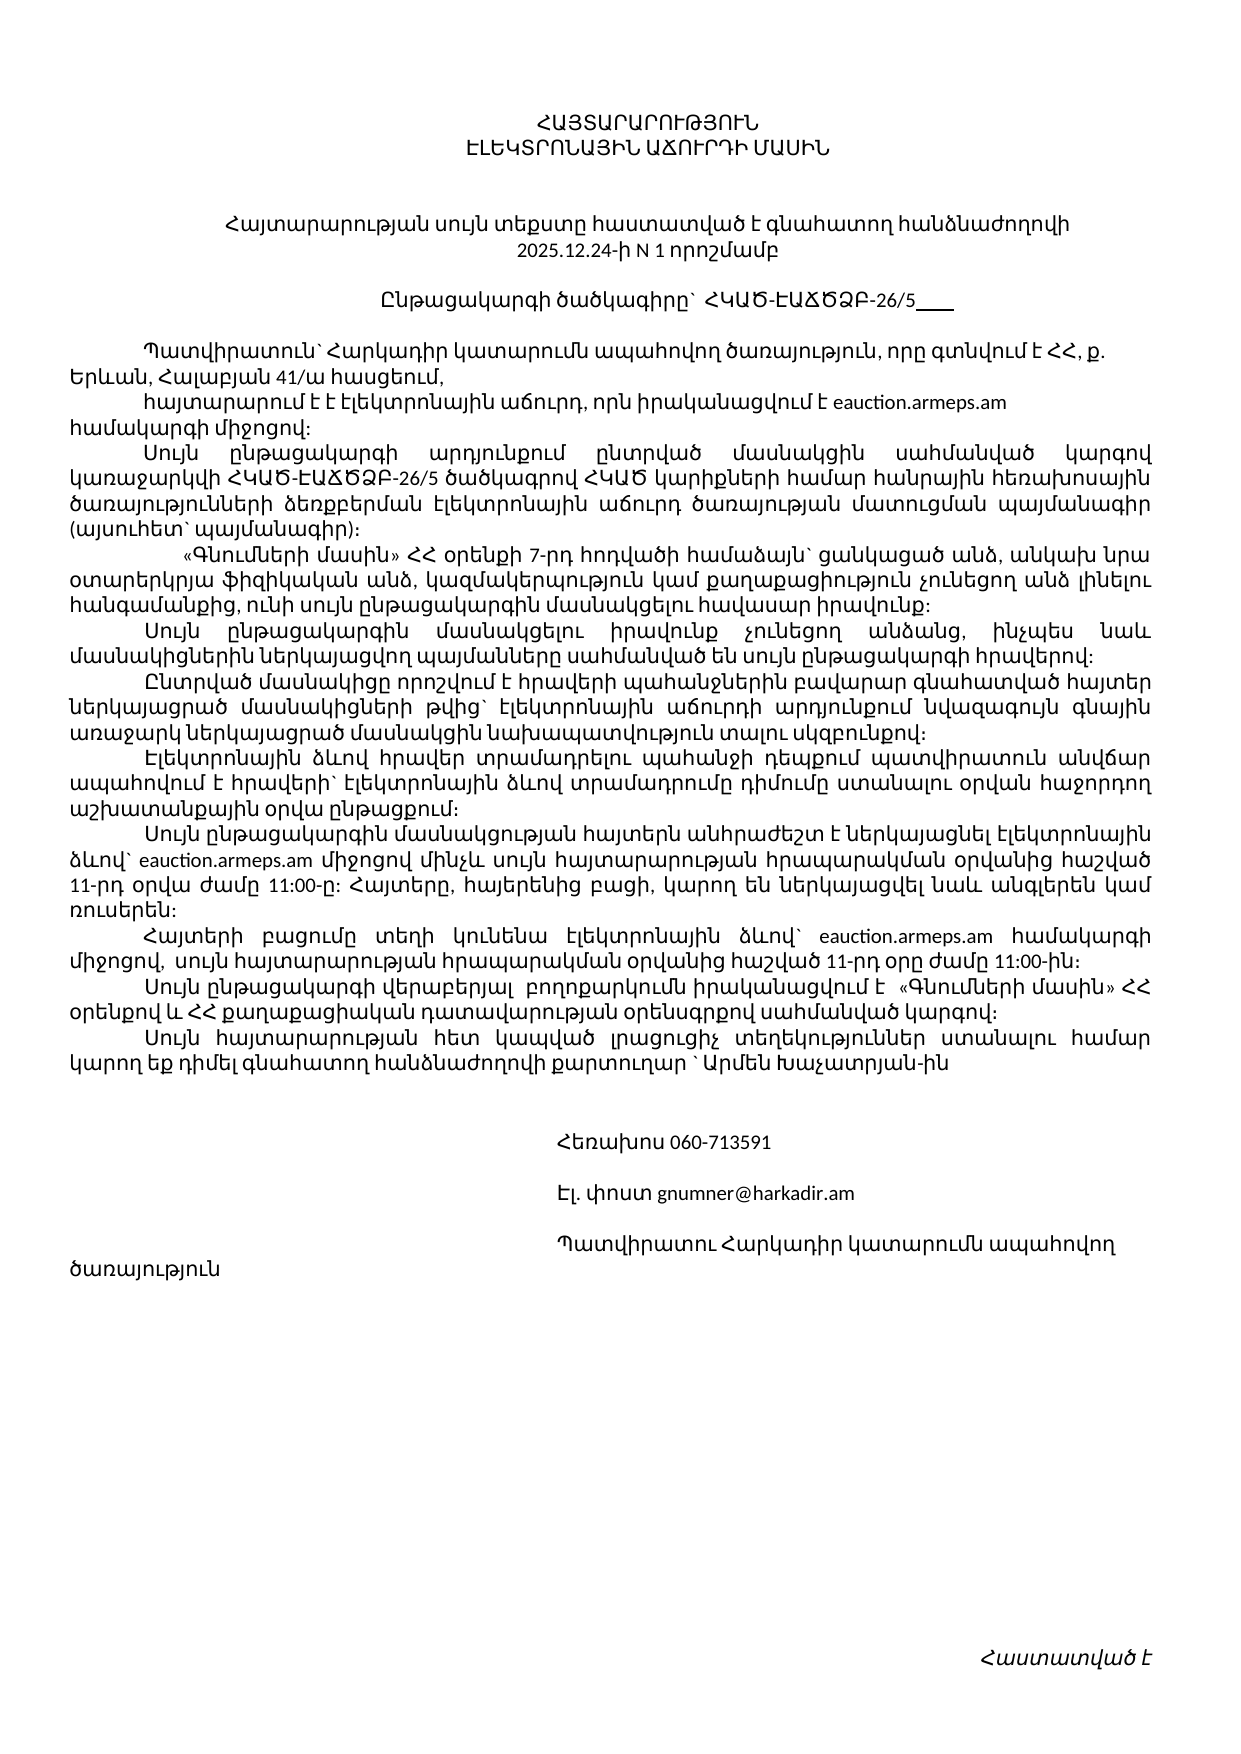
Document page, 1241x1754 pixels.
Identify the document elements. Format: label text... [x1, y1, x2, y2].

text Էլեկտրոնային ձևով հրավեր տրամադրելու պահանջի դեպքում պատվիրատուն անվճար ապահովում է հրավերի` էլեկտրոնային ձևով տրամադրումը դիմումը ստանալու օրվան հաջորդող աշխատանքային օրվա ընթացքում։ [69, 745, 1152, 821]
text Սույն ընթացակարգին մասնակցության հայտերն անհրաժեշտ է ներկայացնել էլեկտրոնային ձևով` eauction.armeps.am միջոցով մինչև սույն հայտարարության հրապարակման օրվանից հաշված 11-րդ օրվա ժամը 11:00-ը: Հայտերը, հայերենից բացի, կարող են ներկայացվել նաև անգլերեն կամ ռուսերեն: [69, 821, 1152, 923]
text ԷԼԵԿՏՐՈՆԱՅԻՆ ԱՃՈՒՐԴԻ ՄԱՍԻՆ [69, 135, 1152, 161]
text Սույն հայտարարության հետ կապված լրացուցիչ տեղեկություններ ստանալու համար կարող եք դիմել գնահատող հանձնաժողովի քարտուղար ` Արմեն Խաչատրյան-ին [69, 1025, 1152, 1076]
text Սույն ընթացակարգի վերաբերյալ բողոքարկումն իրականացվում է «Գնումների մասին» ՀՀ օրենքով և ՀՀ քաղաքացիական դատավարության օրենսգրքով սահմանված կարգով։ [69, 974, 1152, 1025]
text Սույն ընթացակարգին մասնակցելու իրավունք չունեցող անձանց, ինչպես նաև մասնակիցներին ներկայացվող պայմանները սահմանված են սույն ընթացակարգի հրավերով: [69, 618, 1152, 669]
text ՀԱՅՏԱՐԱՐՈՒԹՅՈՒՆ [69, 110, 1152, 135]
text Պատվիրատուն` Հարկադիր կատարումն ապահովող ծառայություն, որը գտնվում է ՀՀ, ք. Երևան, Հալաբյան 41/ա հասցեում, [69, 338, 1152, 389]
text Հեռախոս 060-713591 [69, 1129, 1152, 1155]
text Հաստատված է [69, 1646, 1152, 1671]
text Ընտրված մասնակիցը որոշվում է հրավերի պահանջներին բավարար գնահատված հայտեր ներկայացրած մասնակիցների թվից` էլեկտրոնային աճուրդի արդյունքում նվազագույն գնային առաջարկ ներկայացրած մասնակցին նախապատվություն տալու սկզբունքով։ [69, 669, 1152, 745]
text «Գնումների մասին» ՀՀ օրենքի 7-րդ հոդվածի համաձայն` ցանկացած անձ, անկախ նրա օտարերկրյա ֆիզիկական անձ, կազմակերպություն կամ քաղաքացիություն չունեցող անձ լինելու հանգամանքից, ունի սույն ընթացակարգին մասնակցելու հավասար իրավունք: [69, 542, 1152, 618]
text Ընթացակարգի ծածկագիրը` ՀԿԱԾ-ԷԱՃԾՁԲ-26/5 [69, 288, 1152, 313]
text հայտարարում է է էլեկտրոնային աճուրդ, որն իրականացվում է eauction.armeps.am համակարգի միջոցով: [69, 389, 1152, 440]
text Պատվիրատու Հարկադիր կատարումն ապահովող ծառայություն [69, 1231, 1152, 1282]
text Հայտարարության սույն տեքստը հաստատված է գնահատող հանձնաժողովի [69, 211, 1152, 237]
text 2025.12.24 -ի N 1 որոշմամբ [69, 237, 1152, 262]
text Սույն ընթացակարգի արդյունքում ընտրված մասնակցին սահմանված կարգով կառաջարկվի ՀԿԱԾ-ԷԱՃԾՁԲ-26/5 ծածկագրով ՀԿԱԾ կարիքների համար հանրային հեռախոսային ծառայությունների ձեռքբերման էլեկտրոնային աճուրդ ծառայության մատուցման պայմանագիր (այսուհետ` պայմանագիր)։ [69, 440, 1152, 542]
text Էլ. փոստ gnumner@harkadir.am [69, 1180, 1152, 1206]
text Հայտերի բացումը տեղի կունենա էլեկտրոնային ձևով` eauction.armeps.am համակարգի միջոցով, սույն հայտարարության հրապարակման օրվանից հաշված 11-րդ օրը ժամը 11:00-ին։ [69, 923, 1152, 974]
